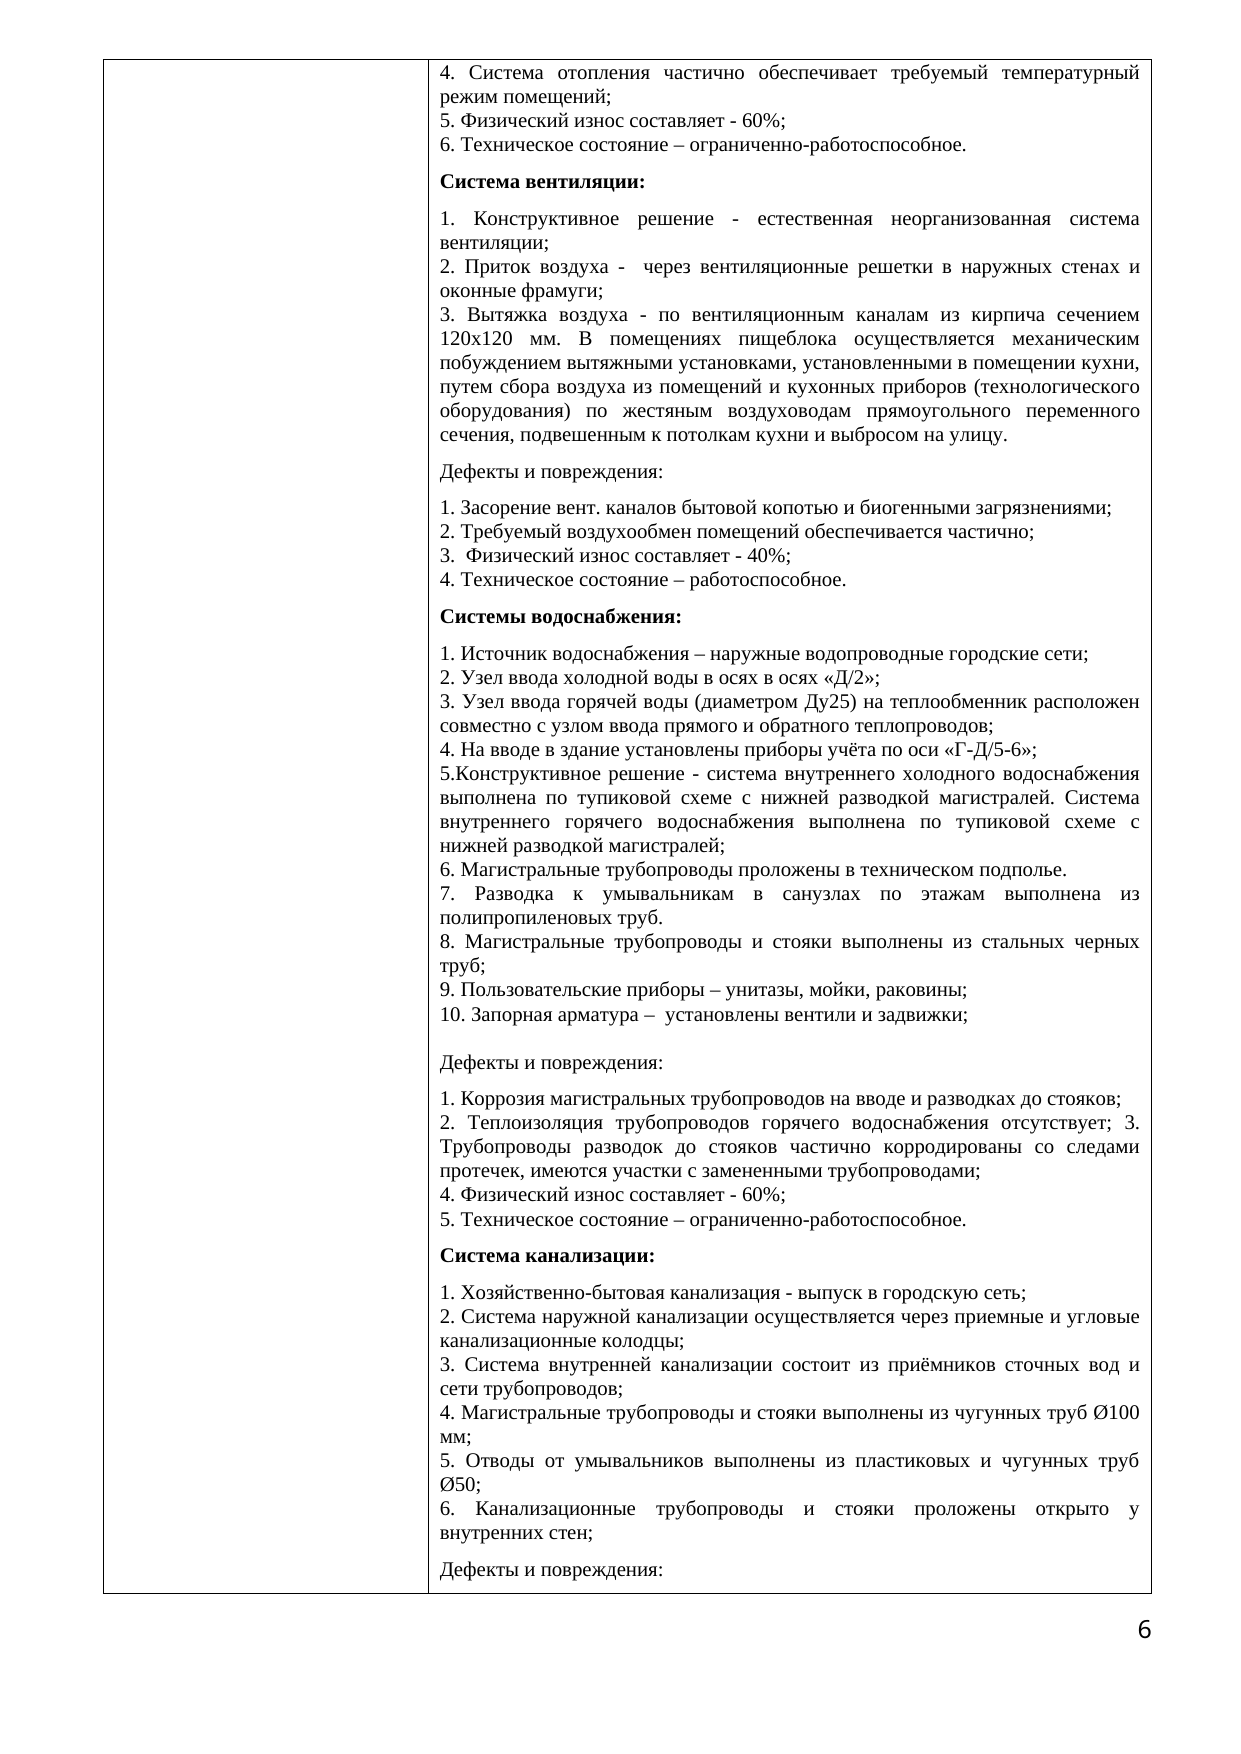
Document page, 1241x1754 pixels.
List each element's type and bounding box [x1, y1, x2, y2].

table_cell [429, 60, 1151, 1593]
table_cell [104, 60, 428, 1593]
